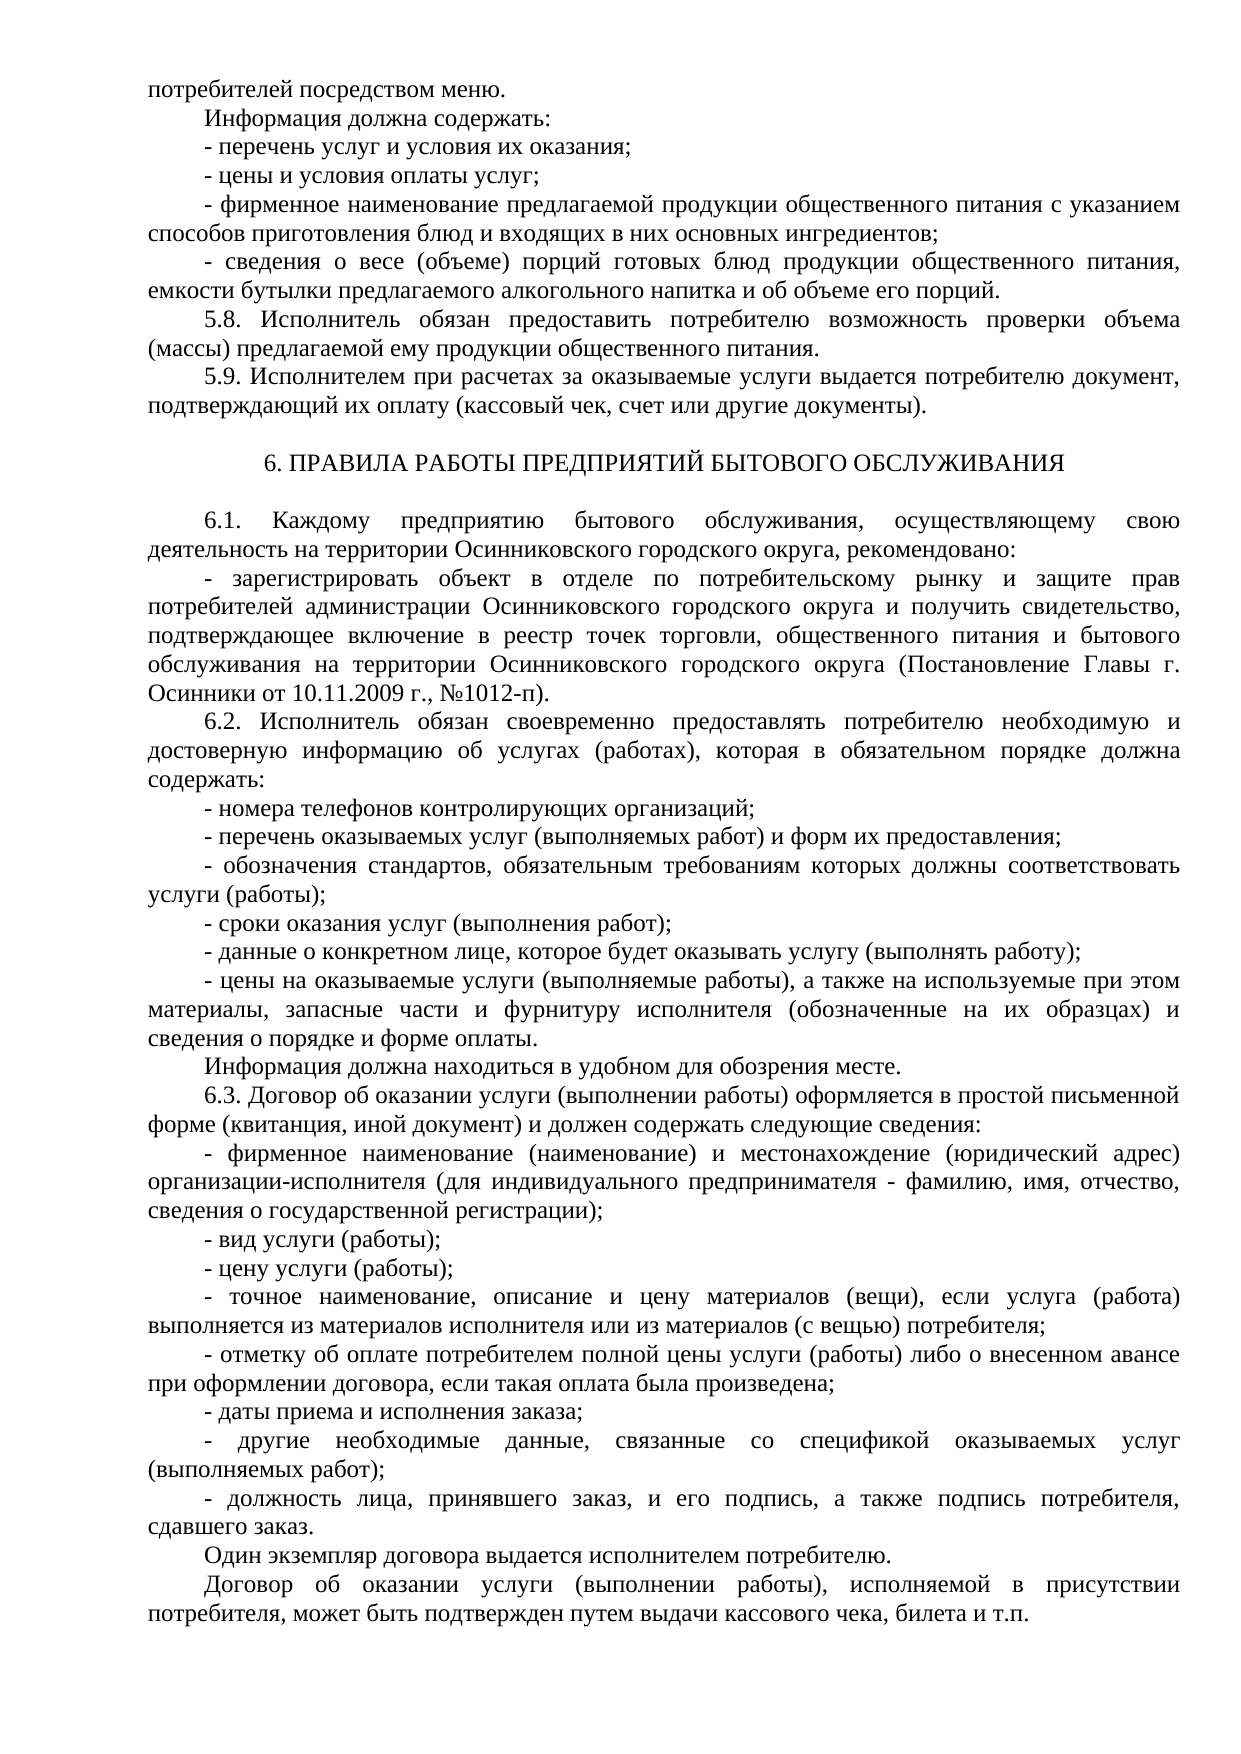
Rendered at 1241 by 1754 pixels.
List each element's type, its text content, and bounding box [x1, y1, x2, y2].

text 5.9. Исполнителем при расчетах за оказываемые услуги выдается потребителю документ, подтверждающий их оплату (кассовый чек, счет или другие документы). [148, 361, 1181, 419]
text - даты приема и исполнения заказа; [148, 1396, 1181, 1425]
text Договор об оказании услуги (выполнении работы), исполняемой в присутствии потребителя, может быть подтвержден путем выдачи кассового чека, билета и т.п. [148, 1569, 1181, 1626]
text - должность лица, принявшего заказ, и его подпись, а также подпись потребителя, сдавшего заказ. [148, 1483, 1181, 1540]
text - вид услуги (работы); [148, 1224, 1181, 1253]
text - точное наименование, описание и цену материалов (вещи), если услуга (работа) выполняется из материалов исполнителя или из материалов (с вещью) потребителя; [148, 1281, 1181, 1339]
text Информация должна содержать: [148, 103, 1181, 131]
text - данные о конкретном лице, которое будет оказывать услугу (выполнять работу); [148, 936, 1181, 965]
text Информация должна находиться в удобном для обозрения месте. [148, 1051, 1181, 1080]
text - другие необходимые данные, связанные со спецификой оказываемых услуг (выполняемых работ); [148, 1425, 1181, 1483]
text 5.8. Исполнитель обязан предоставить потребителю возможность проверки объема (массы) предлагаемой ему продукции общественного питания. [148, 304, 1181, 361]
text - перечень оказываемых услуг (выполняемых работ) и форм их предоставления; [148, 821, 1181, 850]
text 6. ПРАВИЛА РАБОТЫ ПРЕДПРИЯТИЙ БЫТОВОГО ОБСЛУЖИВАНИЯ [148, 448, 1181, 476]
text - цены на оказываемые услуги (выполняемые работы), а также на используемые при этом материалы, запасные части и фурнитуру исполнителя (обозначенные на их образцах) и сведения о порядке и форме оплаты. [148, 965, 1181, 1051]
text 6.1. Каждому предприятию бытового обслуживания, осуществляющему свою деятельность на территории Осинниковского городского округа, рекомендовано: [148, 505, 1181, 563]
text - зарегистрировать объект в отделе по потребительскому рынку и защите прав потребителей администрации Осинниковского городского округа и получить свидетельство, подтверждающее включение в реестр точек торговли, общественного питания и бытового обслуживания на территории Осинниковского городского округа (Постановление Главы г. Осинники от 10.11.2009 г., №1012-п). [148, 563, 1181, 706]
text Один экземпляр договора выдается исполнителем потребителю. [148, 1540, 1181, 1569]
text - цену услуги (работы); [148, 1253, 1181, 1281]
text - фирменное наименование предлагаемой продукции общественного питания с указанием способов приготовления блюд и входящих в них основных ингредиентов; [148, 189, 1181, 246]
text - цены и условия оплаты услуг; [148, 160, 1181, 189]
text - перечень услуг и условия их оказания; [148, 131, 1181, 160]
text - сведения о весе (объеме) порций готовых блюд продукции общественного питания, емкости бутылки предлагаемого алкогольного напитка и об объеме его порций. [148, 246, 1181, 304]
text - фирменное наименование (наименование) и местонахождение (юридический адрес) организации-исполнителя (для индивидуального предпринимателя - фамилию, имя, отчество, сведения о государственной регистрации); [148, 1138, 1181, 1224]
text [148, 74, 1181, 103]
text - номера телефонов контролирующих организаций; [148, 793, 1181, 821]
text - сроки оказания услуг (выполнения работ); [148, 908, 1181, 936]
text - обозначения стандартов, обязательным требованиям которых должны соответствовать услуги (работы); [148, 850, 1181, 908]
text 6.3. Договор об оказании услуги (выполнении работы) оформляется в простой письменной форме (квитанция, иной документ) и должен содержать следующие сведения: [148, 1080, 1181, 1138]
text - отметку об оплате потребителем полной цены услуги (работы) либо о внесенном авансе при оформлении договора, если такая оплата была произведена; [148, 1339, 1181, 1396]
text 6.2. Исполнитель обязан своевременно предоставлять потребителю необходимую и достоверную информацию об услугах (работах), которая в обязательном порядке должна содержать: [148, 706, 1181, 793]
